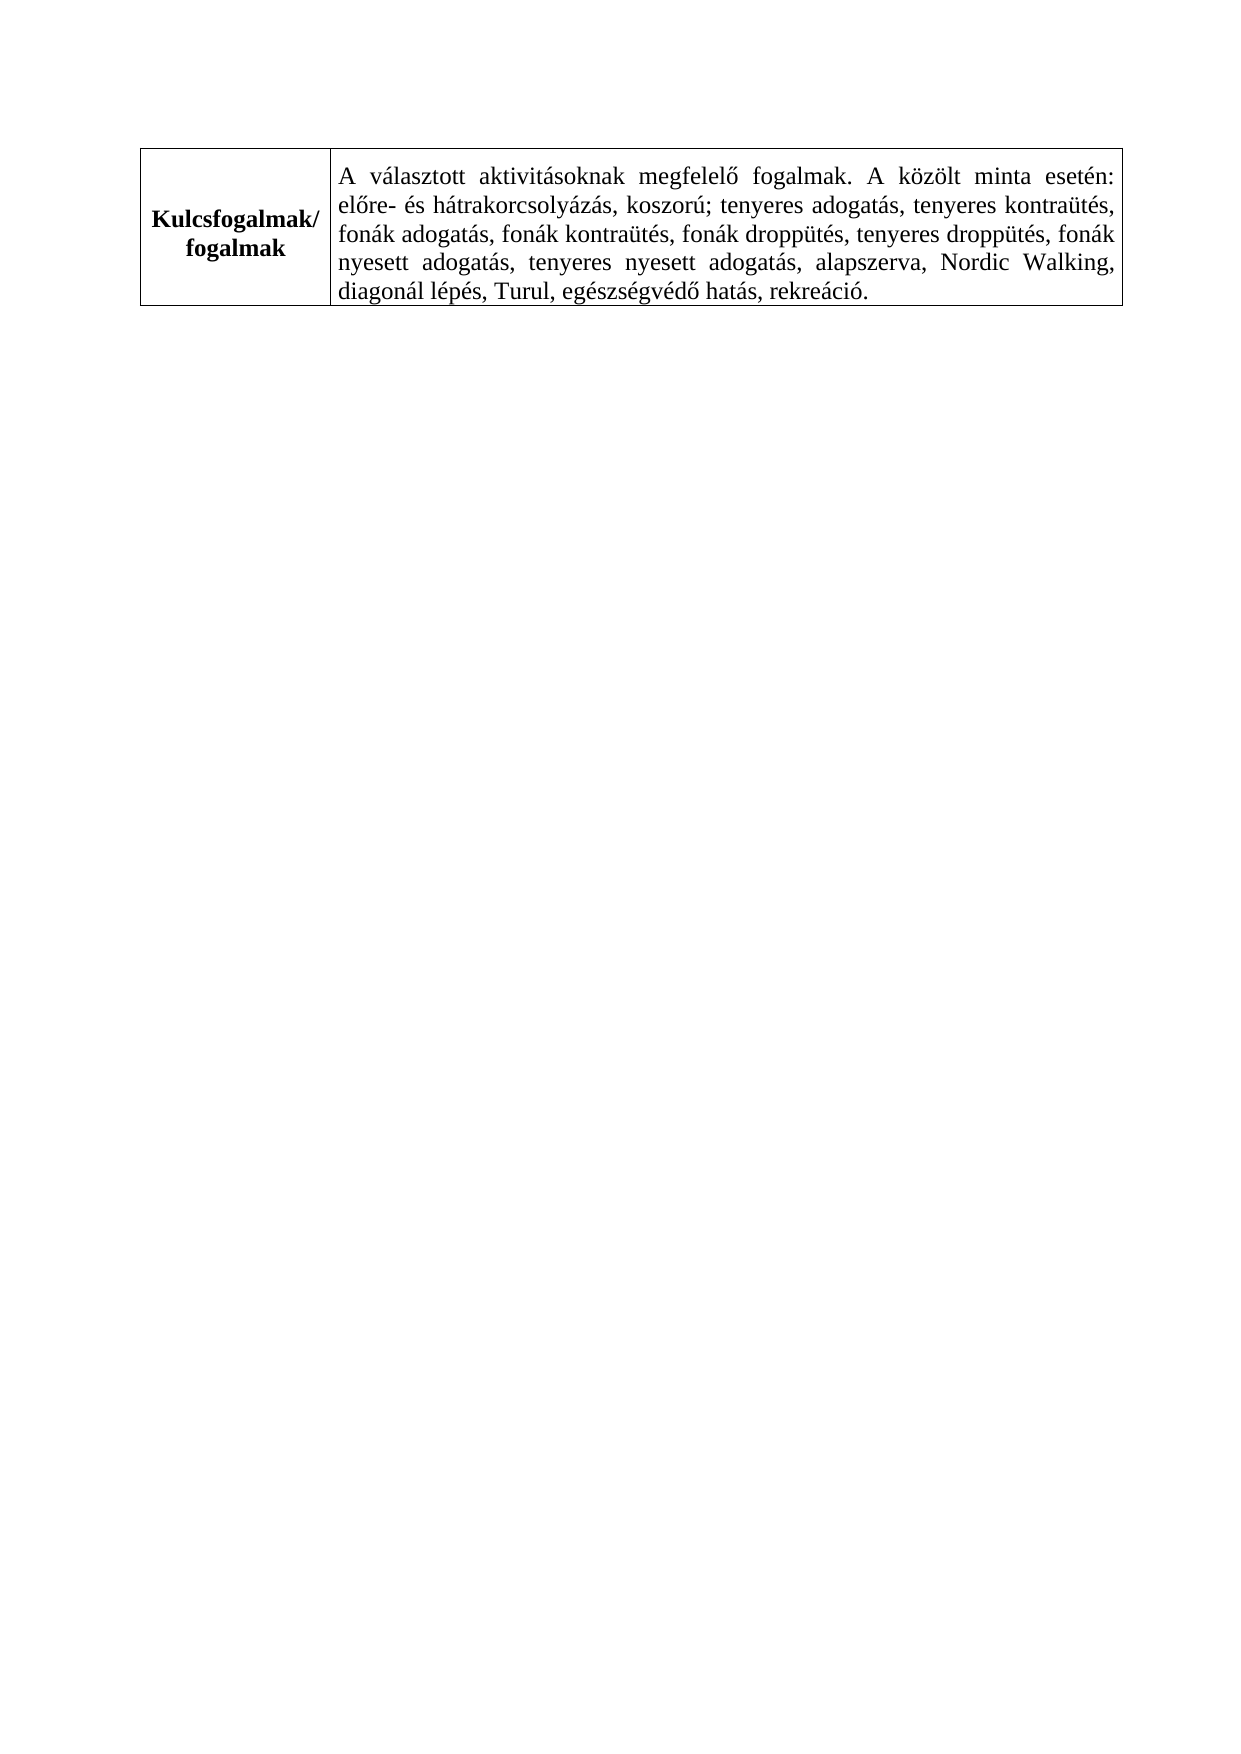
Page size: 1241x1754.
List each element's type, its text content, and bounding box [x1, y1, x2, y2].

table_cell Kulcsfogalmak/ fogalmak [141, 149, 330, 305]
table_cell A választott aktivitásoknak megfelelő fogalmak. A közölt minta esetén: előre- és hátrakorcsolyázás, koszorú; tenyeres adogatás, tenyeres kontraütés, fonák adogatás, fonák kontraütés, fonák droppütés, tenyeres droppütés, fonák nyesett adogatás, tenyeres nyesett adogatás, alapszerva, Nordic Walking, diagonál lépés, Turul, egészségvédő hatás, rekreáció. [331, 149, 1122, 305]
